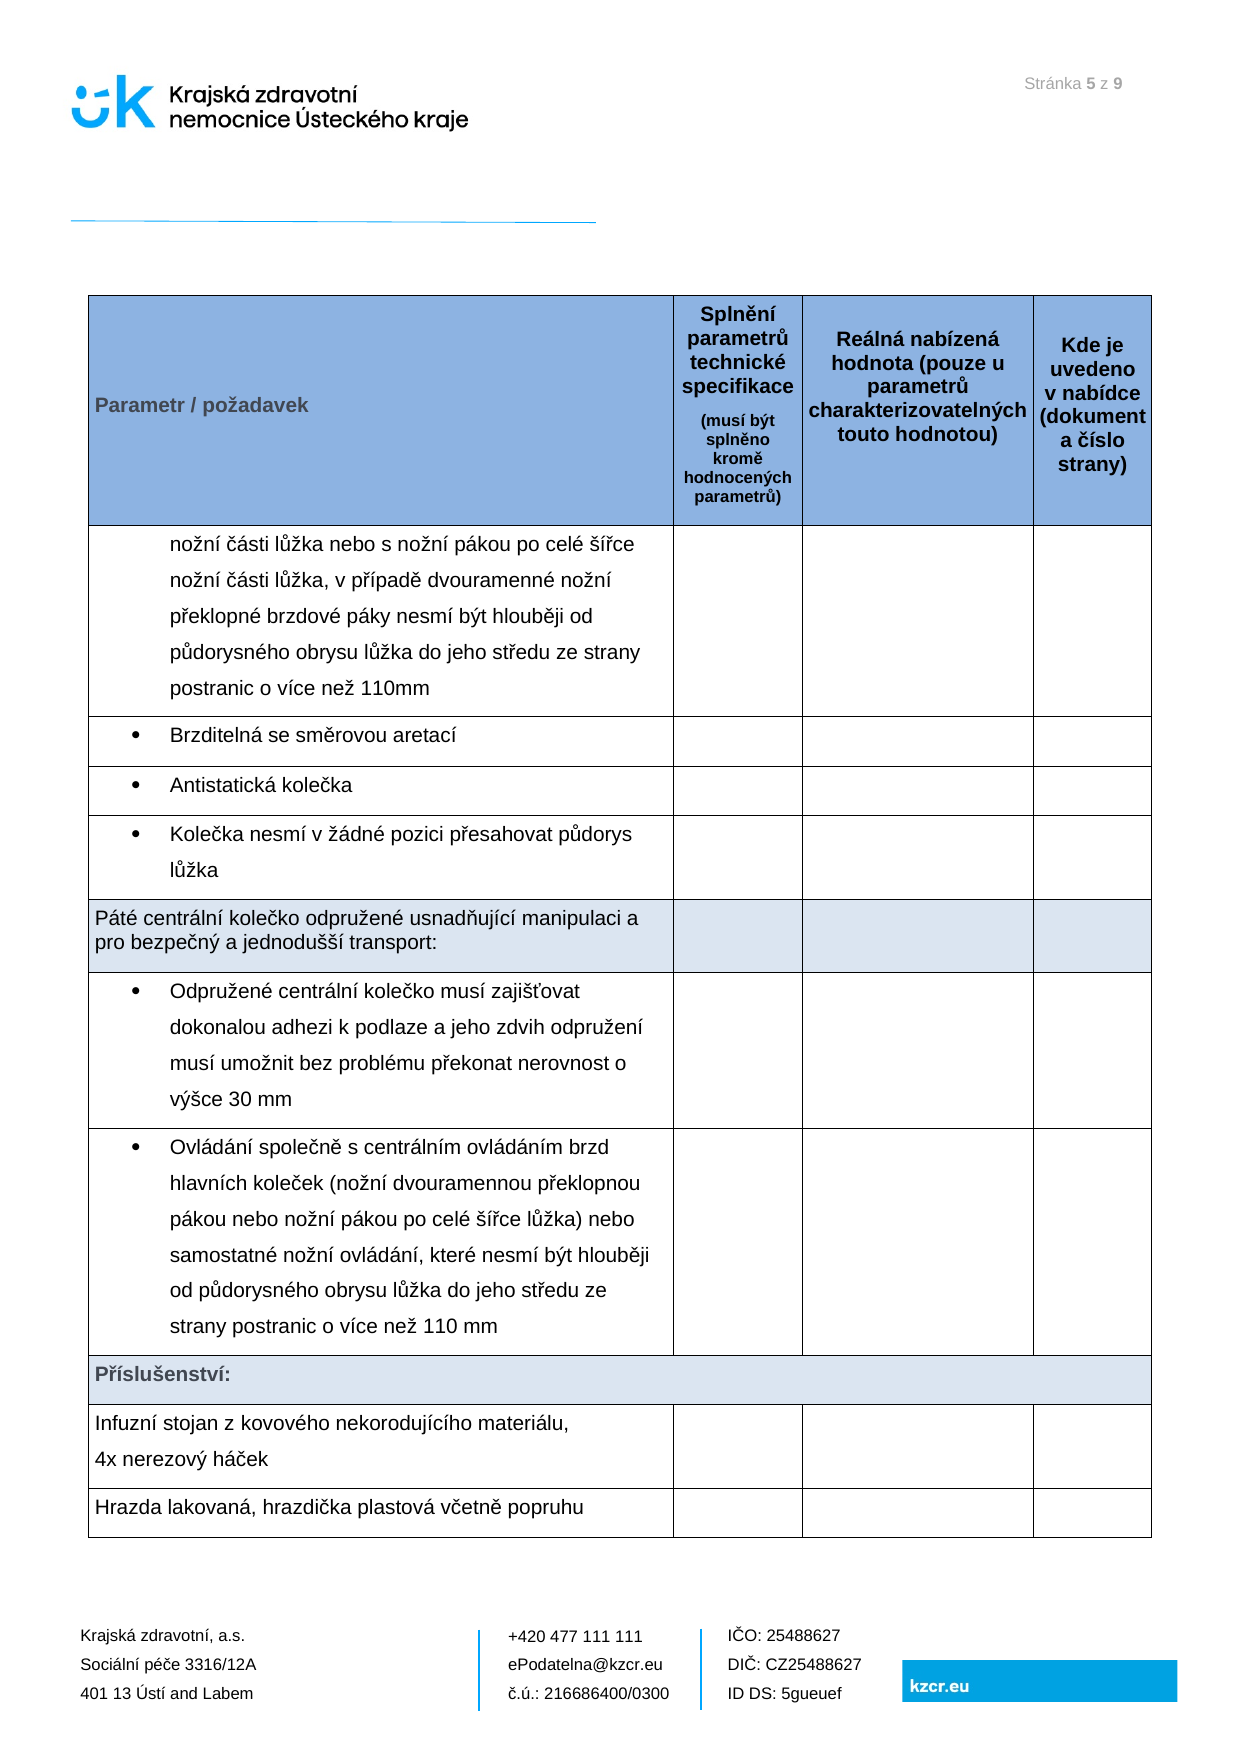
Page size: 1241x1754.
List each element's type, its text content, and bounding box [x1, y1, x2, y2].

table_cell Kolečka nesmí v žádné pozici přesahovat půdorys lůžka [89, 816, 673, 899]
table_cell [803, 816, 1033, 899]
table_cell [1034, 973, 1151, 1127]
table_cell [674, 1489, 802, 1537]
table_cell Odpružené centrální kolečko musí zajišťovat dokonalou adhezi k podlaze a jeho zdvih odpružení musí umožnit bez problému překonat nerovnost o výšce 30 mm [89, 973, 673, 1127]
table_cell [1034, 1489, 1151, 1537]
table_cell [1034, 1405, 1151, 1488]
table_header Reálná nabízená hodnota (pouze u parametrů charakterizovatelných touto hodnotou) [803, 296, 1033, 525]
table_cell Antistatická kolečka [89, 767, 673, 815]
table_cell [674, 717, 802, 766]
table_cell Brzditelná se směrovou aretací [89, 717, 673, 766]
table_cell [1034, 767, 1151, 815]
picture [950, 1683, 968, 1692]
table_cell [674, 1129, 802, 1355]
table_cell [1034, 717, 1151, 766]
table_cell [674, 526, 802, 716]
table_cell Ovládání společně s centrálním ovládáním brzd hlavních koleček (nožní dvouramennou překlopnou pákou nebo nožní pákou po celé šířce lůžka) nebo samostatné nožní ovládání, které nesmí být hlouběji od půdorysného obrysu lůžka do jeho středu ze strany postranic o více než 110 mm [89, 1129, 673, 1355]
table_cell Příslušenství: [89, 1356, 1151, 1404]
table_cell [674, 816, 802, 899]
table_cell Páté centrální kolečko odpružené usnadňující manipulaci a pro bezpečný a jednodušší transport: [89, 900, 673, 972]
table_cell [1034, 900, 1151, 972]
table_cell [803, 973, 1033, 1127]
table_cell [803, 1405, 1033, 1488]
table_cell [1034, 526, 1151, 716]
table_cell Hrazda lakovaná, hrazdička plastová včetně popruhu s navijákem [89, 1489, 673, 1537]
table_cell [803, 767, 1033, 815]
table_cell [674, 900, 802, 972]
table_cell [674, 973, 802, 1127]
table_cell [1034, 1129, 1151, 1355]
table_cell [803, 1129, 1033, 1355]
picture [30, 44, 509, 169]
table_cell [674, 1405, 802, 1488]
table_cell Infuzní stojan z kovového nekorodujícího materiálu, 4x nerezový háček [89, 1405, 673, 1488]
picture [911, 1680, 944, 1692]
table_cell [803, 900, 1033, 972]
table_header Kde je uvedeno v nabídce (dokument a číslo strany) [1034, 296, 1151, 525]
table_cell [674, 767, 802, 815]
table_header Parametr / požadavek [89, 296, 673, 525]
table_cell [803, 717, 1033, 766]
table_cell [1034, 816, 1151, 899]
table_header Splnění parametrů technické specifikace (musí být splněno kromě hodnocených parametrů) [674, 296, 802, 525]
table_cell [803, 1489, 1033, 1537]
table_cell [803, 526, 1033, 716]
